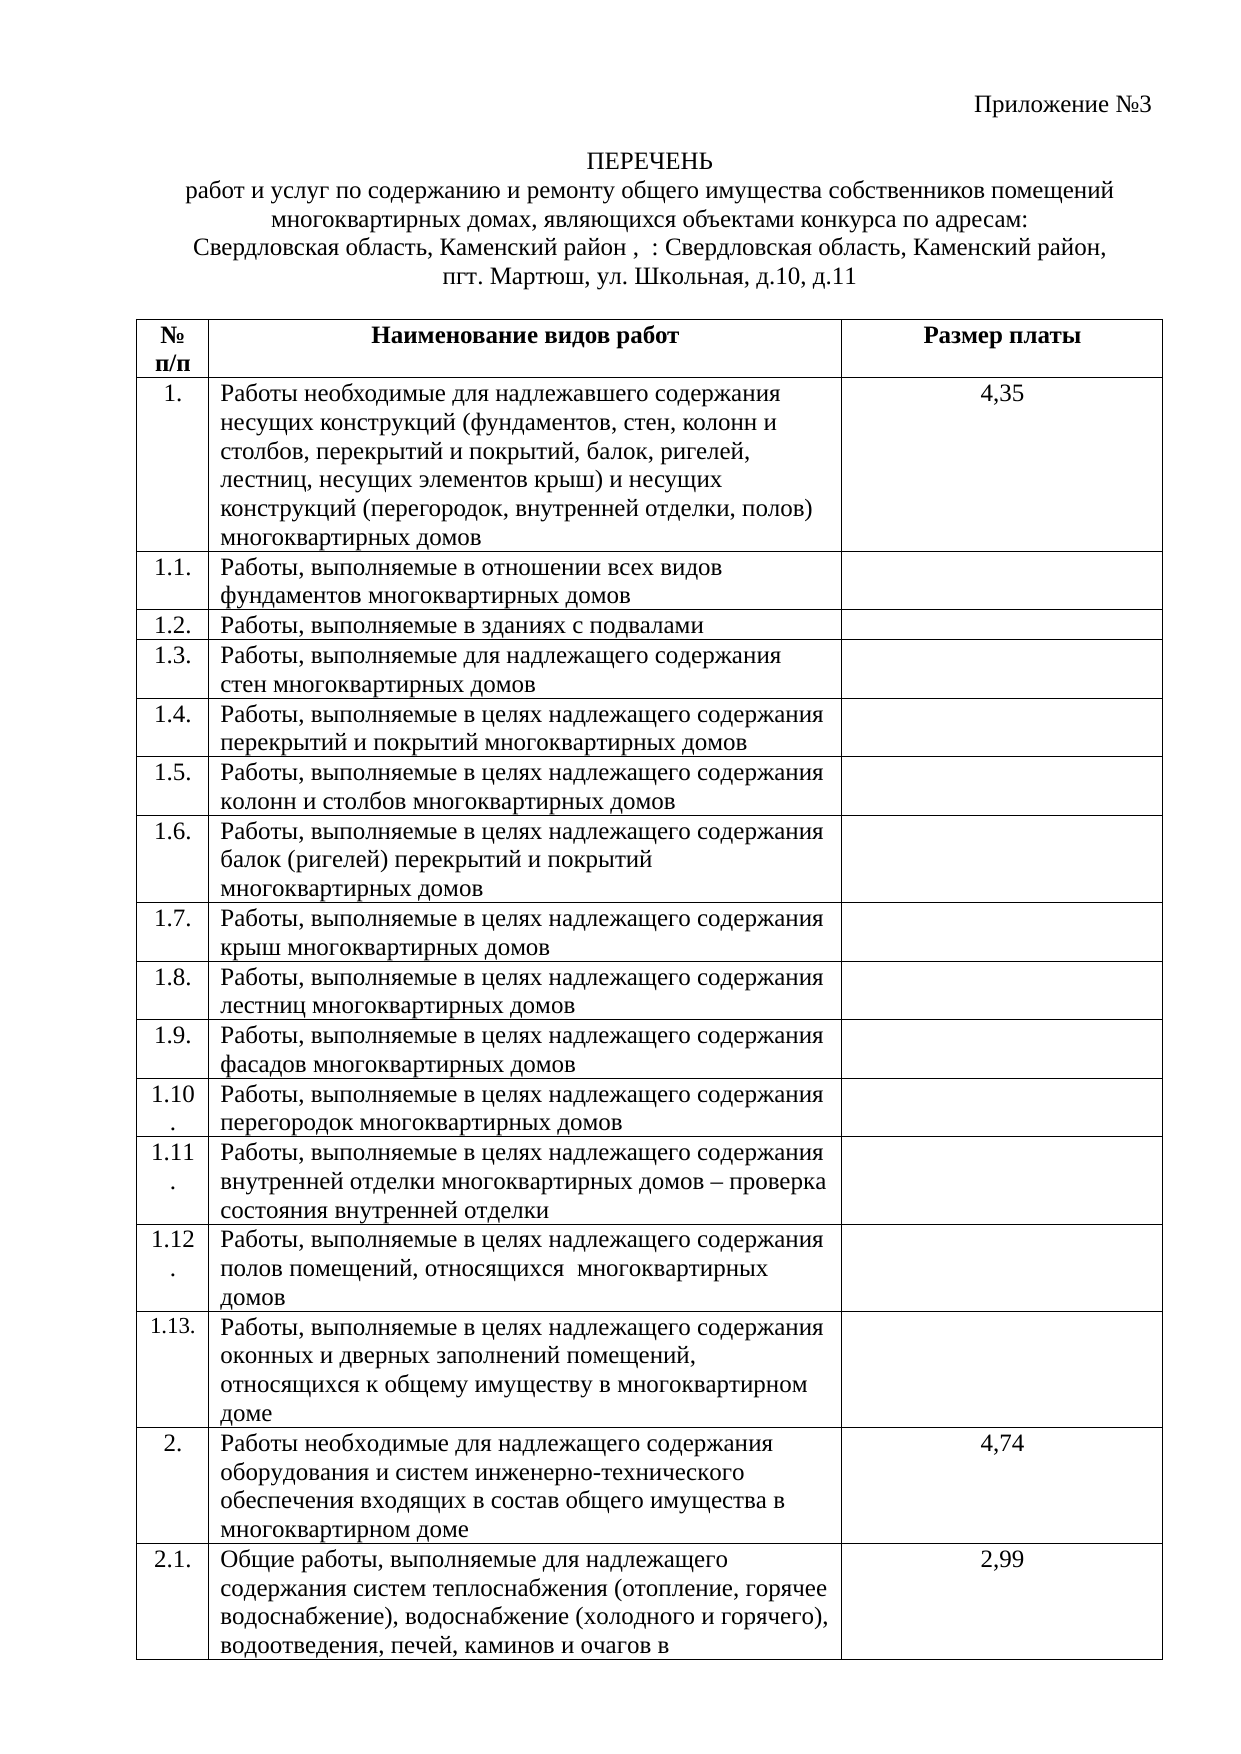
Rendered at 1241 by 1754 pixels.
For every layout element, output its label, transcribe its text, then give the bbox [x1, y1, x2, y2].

table_cell 1.12. [137, 1225, 208, 1311]
table_cell 1.5. [137, 757, 208, 815]
table_cell [842, 903, 1162, 961]
table_header Размер платы [842, 320, 1162, 377]
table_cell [209, 1544, 841, 1659]
table_cell 1.9. [137, 1020, 208, 1078]
list Свердловская область, Каменский район , : Свердловская область, Каменский район, [148, 232, 1152, 261]
table_cell [842, 1079, 1162, 1136]
table_cell Работы, выполняемые в целях надлежащего содержания колонн и столбов многоквартирных домов [209, 757, 841, 815]
table_cell Работы, выполняемые в целях надлежащего содержания перекрытий и покрытий многоквартирных домов [209, 699, 841, 756]
table_cell Работы, выполняемые для надлежащего содержания стен многоквартирных домов [209, 640, 841, 698]
table_cell 2. [137, 1428, 208, 1543]
table_cell [842, 757, 1162, 815]
table_cell 1.13. [137, 1312, 208, 1427]
table_cell [842, 1312, 1162, 1427]
table_cell Работы, выполняемые в целях надлежащего содержания оконных и дверных заполнений помещений, относящихся к общему имуществу в многоквартирном доме [209, 1312, 841, 1427]
table_cell [842, 552, 1162, 609]
table_cell [842, 962, 1162, 1019]
table_cell 1.4. [137, 699, 208, 756]
table_cell 1.1. [137, 552, 208, 609]
table_cell Работы, выполняемые в отношении всех видов фундаментов многоквартирных домов [209, 552, 841, 609]
table_header № п/п [137, 320, 208, 377]
text работ и услуг по содержанию и ремонту общего имущества собственников помещений многоквартирных домах, являющихся объектами конкурса по адресам: [148, 175, 1152, 232]
table_cell 1.11. [137, 1137, 208, 1223]
table_cell [842, 699, 1162, 756]
table_cell 2,99 [842, 1544, 1162, 1659]
table_cell 4,35 [842, 378, 1162, 551]
table_cell [842, 1137, 1162, 1223]
table_cell Работы, выполняемые в целях надлежащего содержания перегородок многоквартирных домов [209, 1079, 841, 1136]
table_cell 1.2. [137, 610, 208, 639]
table_cell Работы, выполняемые в целях надлежащего содержания фасадов многоквартирных домов [209, 1020, 841, 1078]
table_cell Работы, выполняемые в целях надлежащего содержания внутренней отделки многоквартирных домов – проверка состояния внутренней отделки [209, 1137, 841, 1223]
text ПЕРЕЧЕНЬ [148, 146, 1152, 175]
table_cell Работы, выполняемые в целях надлежащего содержания балок (ригелей) перекрытий и покрытий многоквартирных домов [209, 816, 841, 902]
list пгт. Мартюш, ул. Школьная, д.10, д.11 [148, 261, 1152, 290]
table_cell Работы, выполняемые в целях надлежащего содержания крыш многоквартирных домов [209, 903, 841, 961]
table_cell Работы, выполняемые в зданиях с подвалами [209, 610, 841, 639]
table_cell 1.3. [137, 640, 208, 698]
table_cell [842, 640, 1162, 698]
table_cell 1.8. [137, 962, 208, 1019]
table_header Наименование видов работ [209, 320, 841, 377]
table_cell Работы необходимые для надлежавшего содержания несущих конструкций (фундаментов, стен, колонн и столбов, перекрытий и покрытий, балок, ригелей, лестниц, несущих элементов крыш) и несущих конструкций (перегородок, внутренней отделки, полов) многоквартирных домов [209, 378, 841, 551]
table_cell 1.7. [137, 903, 208, 961]
text Приложение №3 [148, 89, 1152, 117]
table_cell Работы, выполняемые в целях надлежащего содержания полов помещений, относящихся многоквартирных домов [209, 1225, 841, 1311]
table_cell 1.10. [137, 1079, 208, 1136]
table_cell Работы необходимые для надлежащего содержания оборудования и систем инженерно-технического обеспечения входящих в состав общего имущества в многоквартирном доме [209, 1428, 841, 1543]
table_cell 1. [137, 378, 208, 551]
table_cell 1.6. [137, 816, 208, 902]
table_cell 2.1. [137, 1544, 208, 1659]
table_cell [842, 610, 1162, 639]
table_cell [842, 1020, 1162, 1078]
table_cell [842, 1225, 1162, 1311]
table_cell Работы, выполняемые в целях надлежащего содержания лестниц многоквартирных домов [209, 962, 841, 1019]
table_cell 4,74 [842, 1428, 1162, 1543]
table_cell [842, 816, 1162, 902]
